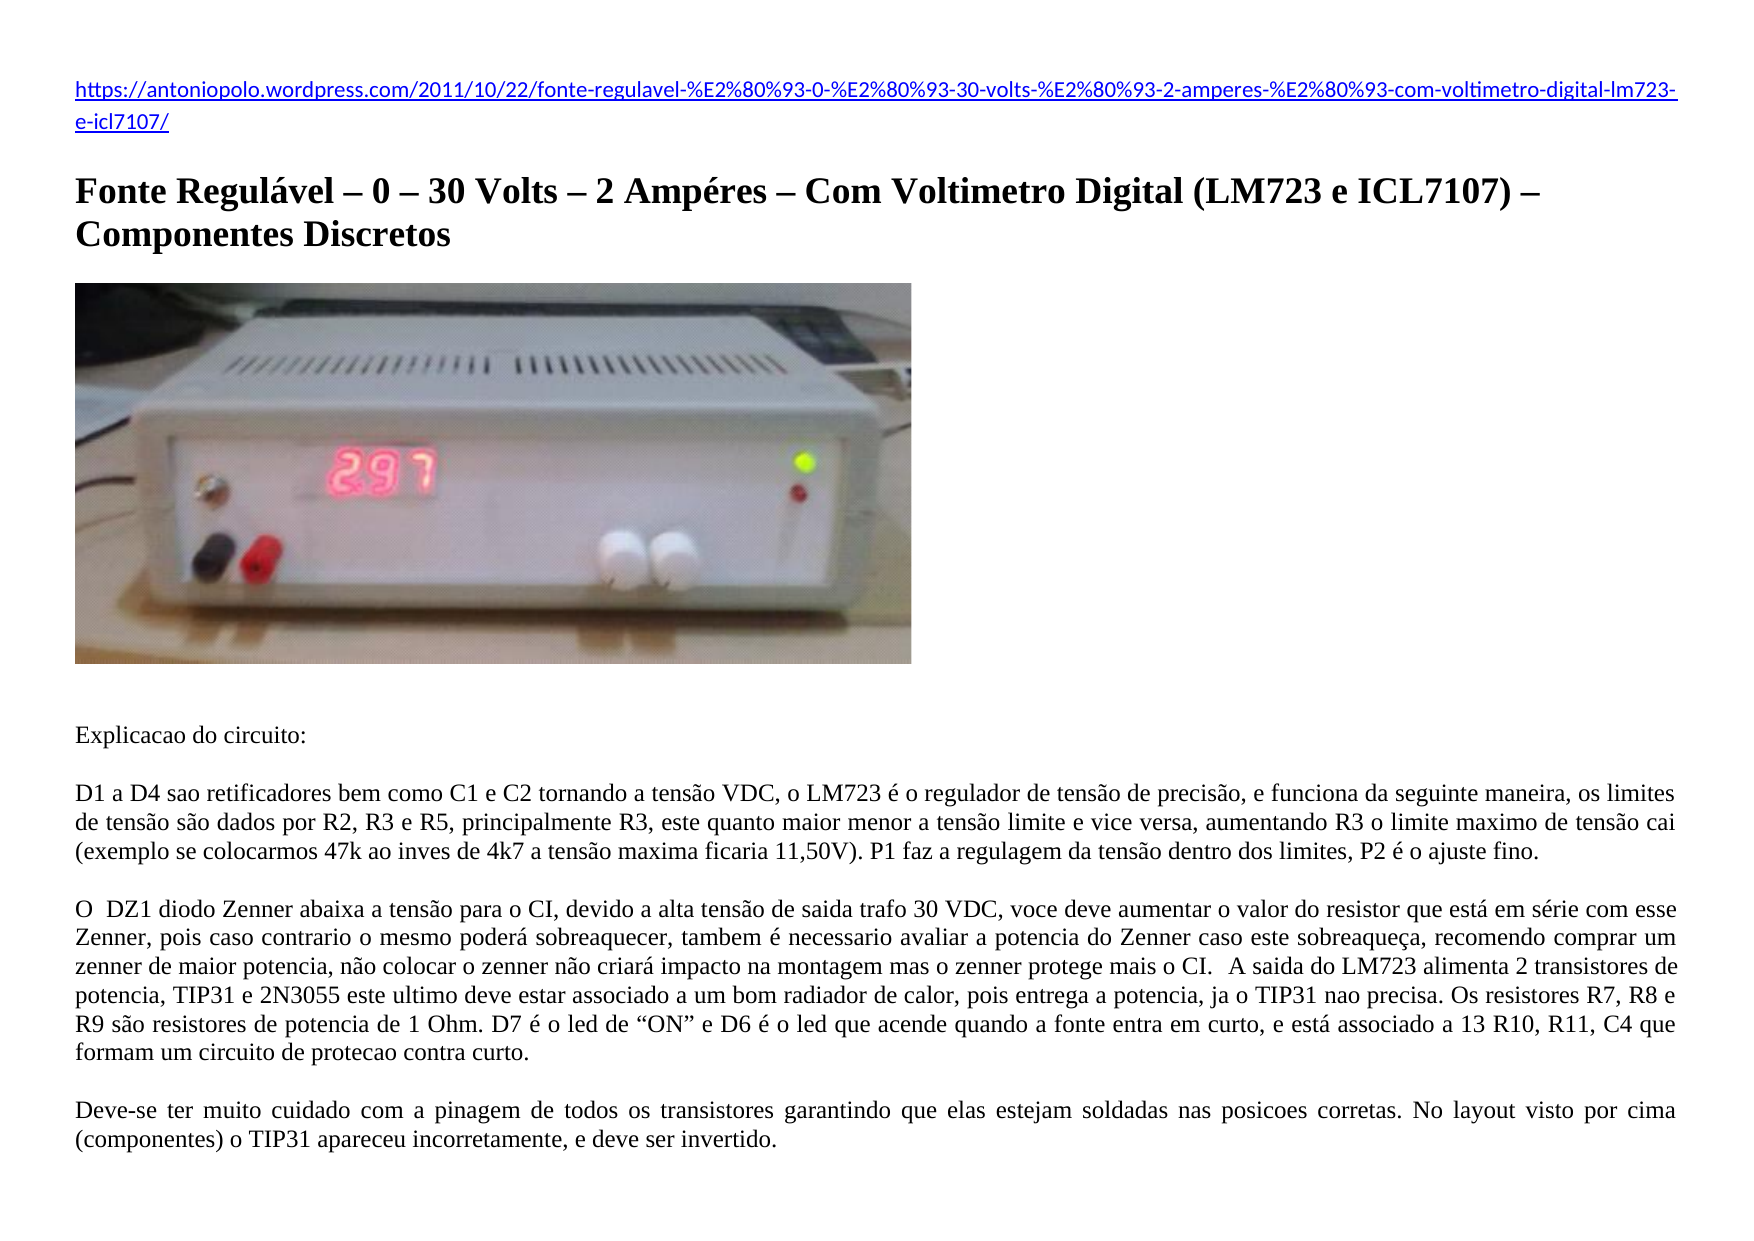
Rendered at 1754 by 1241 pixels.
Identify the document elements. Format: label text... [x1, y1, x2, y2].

text https://antoniopolo.wordpress.com/2011/10/22/fonte-regulavel-%E2%80%93-0-%E2%80%93-30-volts-%E2%80%93-2-amperes-%E2%80%93-com-voltimetro-digital-lm723-e-icl7107/ [75, 75, 1679, 135]
text Fonte Regulável – 0 – 30 Volts – 2 Ampéres – Com Voltimetro Digital (LM723 e ICL7107) – Componentes Discretos [75, 168, 1679, 255]
text Deve-se ter muito cuidado com a pinagem de todos os transistores garantindo que elas estejam soldadas nas posicoes corretas. No layout visto por cima (componentes) o TIP31 apareceu incorretamente, e deve ser invertido. [75, 1095, 1679, 1153]
picture [75, 283, 912, 664]
text D1 a D4 sao retificadores bem como C1 e C2 tornando a tensão VDC, o LM723 é o regulador de tensão de precisão, e funciona da seguinte maneira, os limites de tensão são dados por R2, R3 e R5, principalmente R3, este quanto maior menor a tensão limite e vice versa, aumentando R3 o limite maximo de tensão cai (exemplo se colocarmos 47k ao inves de 4k7 a tensão maxima ficaria 11,50V). P1 faz a regulagem da tensão dentro dos limites, P2 é o ajuste fino. [75, 778, 1679, 864]
text Explicacao do circuito: [75, 720, 1679, 749]
text O DZ1 diodo Zenner abaixa a tensão para o CI, devido a alta tensão de saida trafo 30 VDC, voce deve aumentar o valor do resistor que está em série com esse Zenner, pois caso contrario o mesmo poderá sobreaquecer, tambem é necessario avaliar a potencia do Zenner caso este sobreaqueça, recomendo comprar um zenner de maior potencia, não colocar o zenner não criará impacto na montagem mas o zenner protege mais o CI. A saida do LM723 alimenta 2 transistores de potencia, TIP31 e 2N3055 este ultimo deve estar associado a um bom radiador de calor, pois entrega a potencia, ja o TIP31 nao precisa. Os resistores R7, R8 e R9 são resistores de potencia de 1 Ohm. D7 é o led de “ON” e D6 é o led que acende quando a fonte entra em curto, e está associado a 13 R10, R11, C4 que formam um circuito de protecao contra curto. [75, 894, 1679, 1066]
